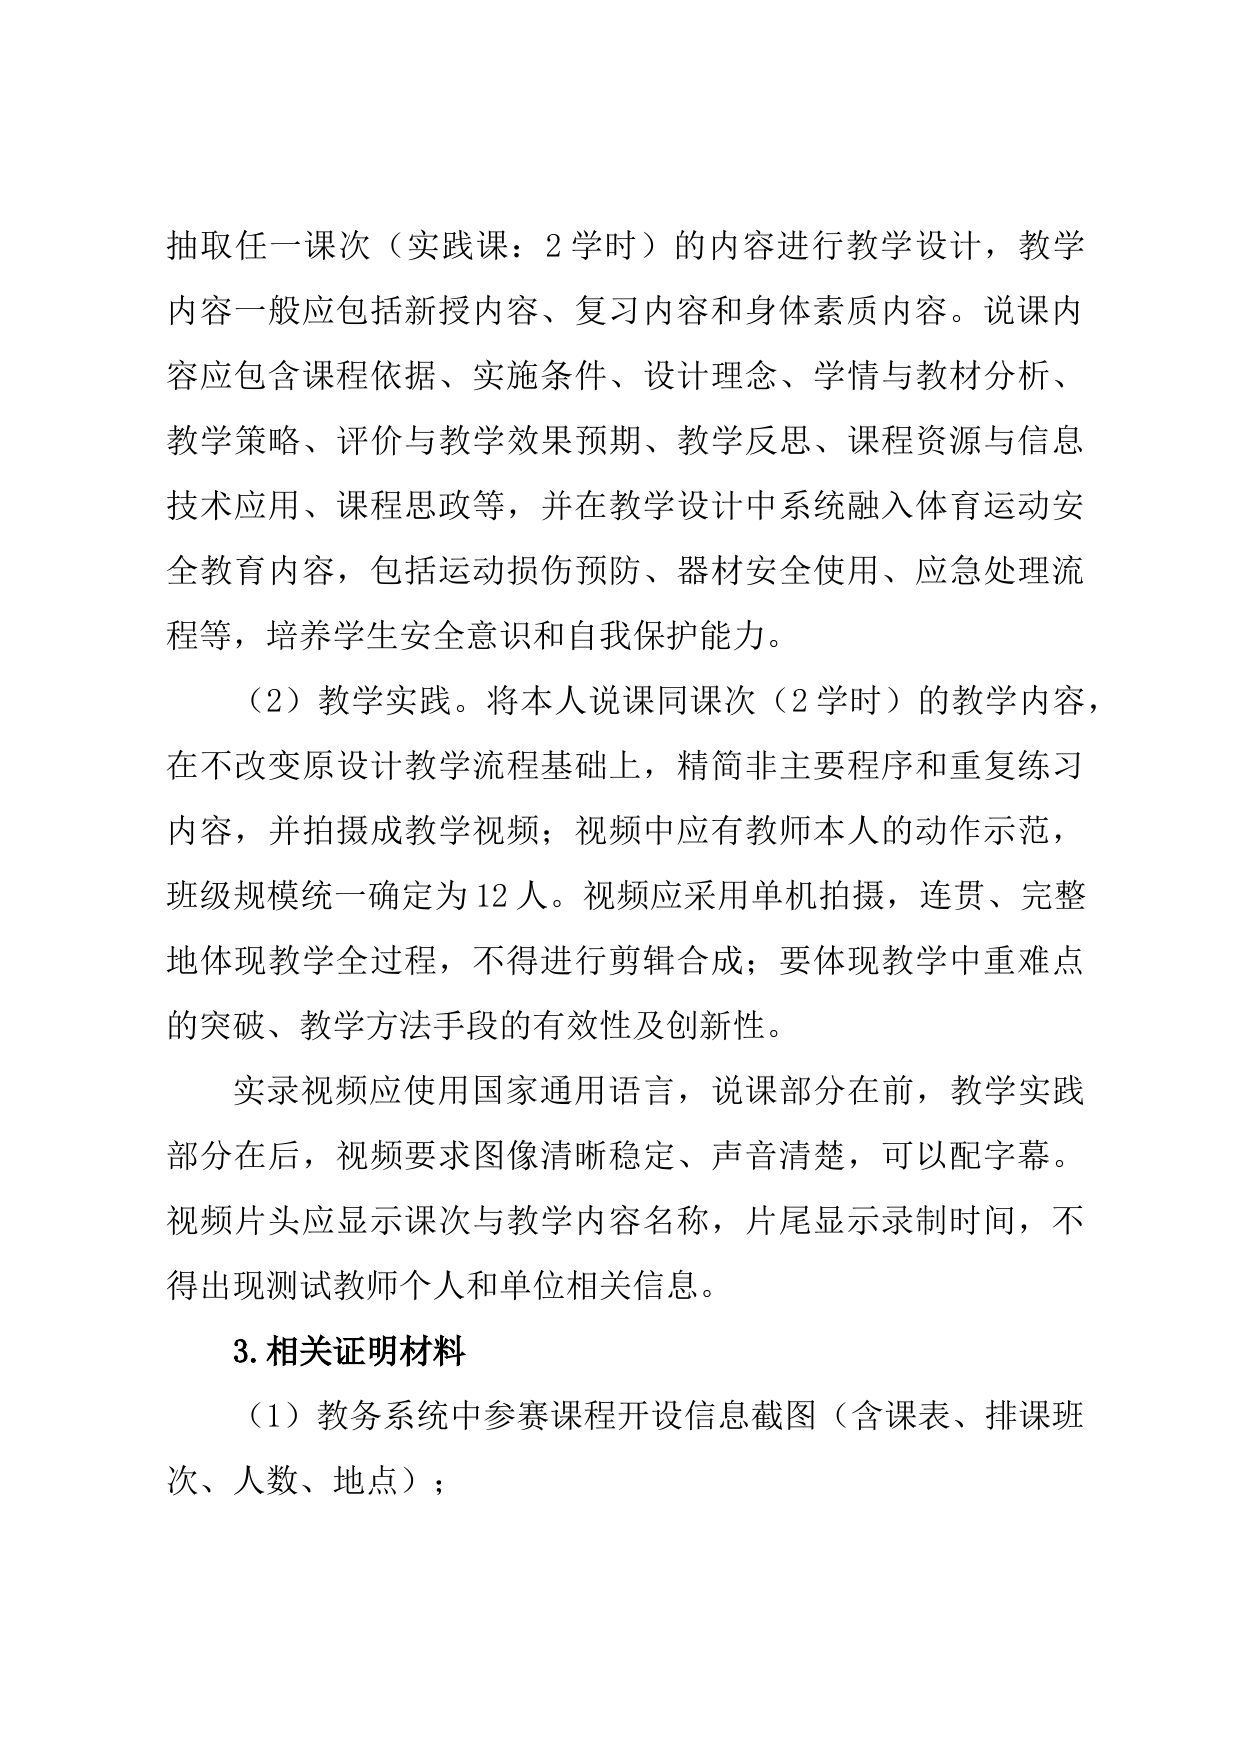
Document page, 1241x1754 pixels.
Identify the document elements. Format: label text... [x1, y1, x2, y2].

text （2）教学实践。将本人说课同课次（2学时）的教学内容，在不改变原设计教学流程基础上，精简非主要程序和重复练习内容，并拍摄成教学视频；视频中应有教师本人的动作示范，班级规模统一确定为12人。视频应采用单机拍摄，连贯、完整地体现教学全过程，不得进行剪辑合成；要体现教学中重难点的突破、教学方法手段的有效性及创新性。 [165, 666, 1087, 1056]
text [165, 211, 1087, 666]
text （1）教务系统中参赛课程开设信息截图（含课表、排课班次、人数、地点）； [165, 1381, 1087, 1511]
text 3.相关证明材料 [165, 1316, 1087, 1381]
text 实录视频应使用国家通用语言，说课部分在前，教学实践部分在后，视频要求图像清晰稳定、声音清楚，可以配字幕。视频片头应显示课次与教学内容名称，片尾显示录制时间，不得出现测试教师个人和单位相关信息。 [165, 1056, 1087, 1316]
